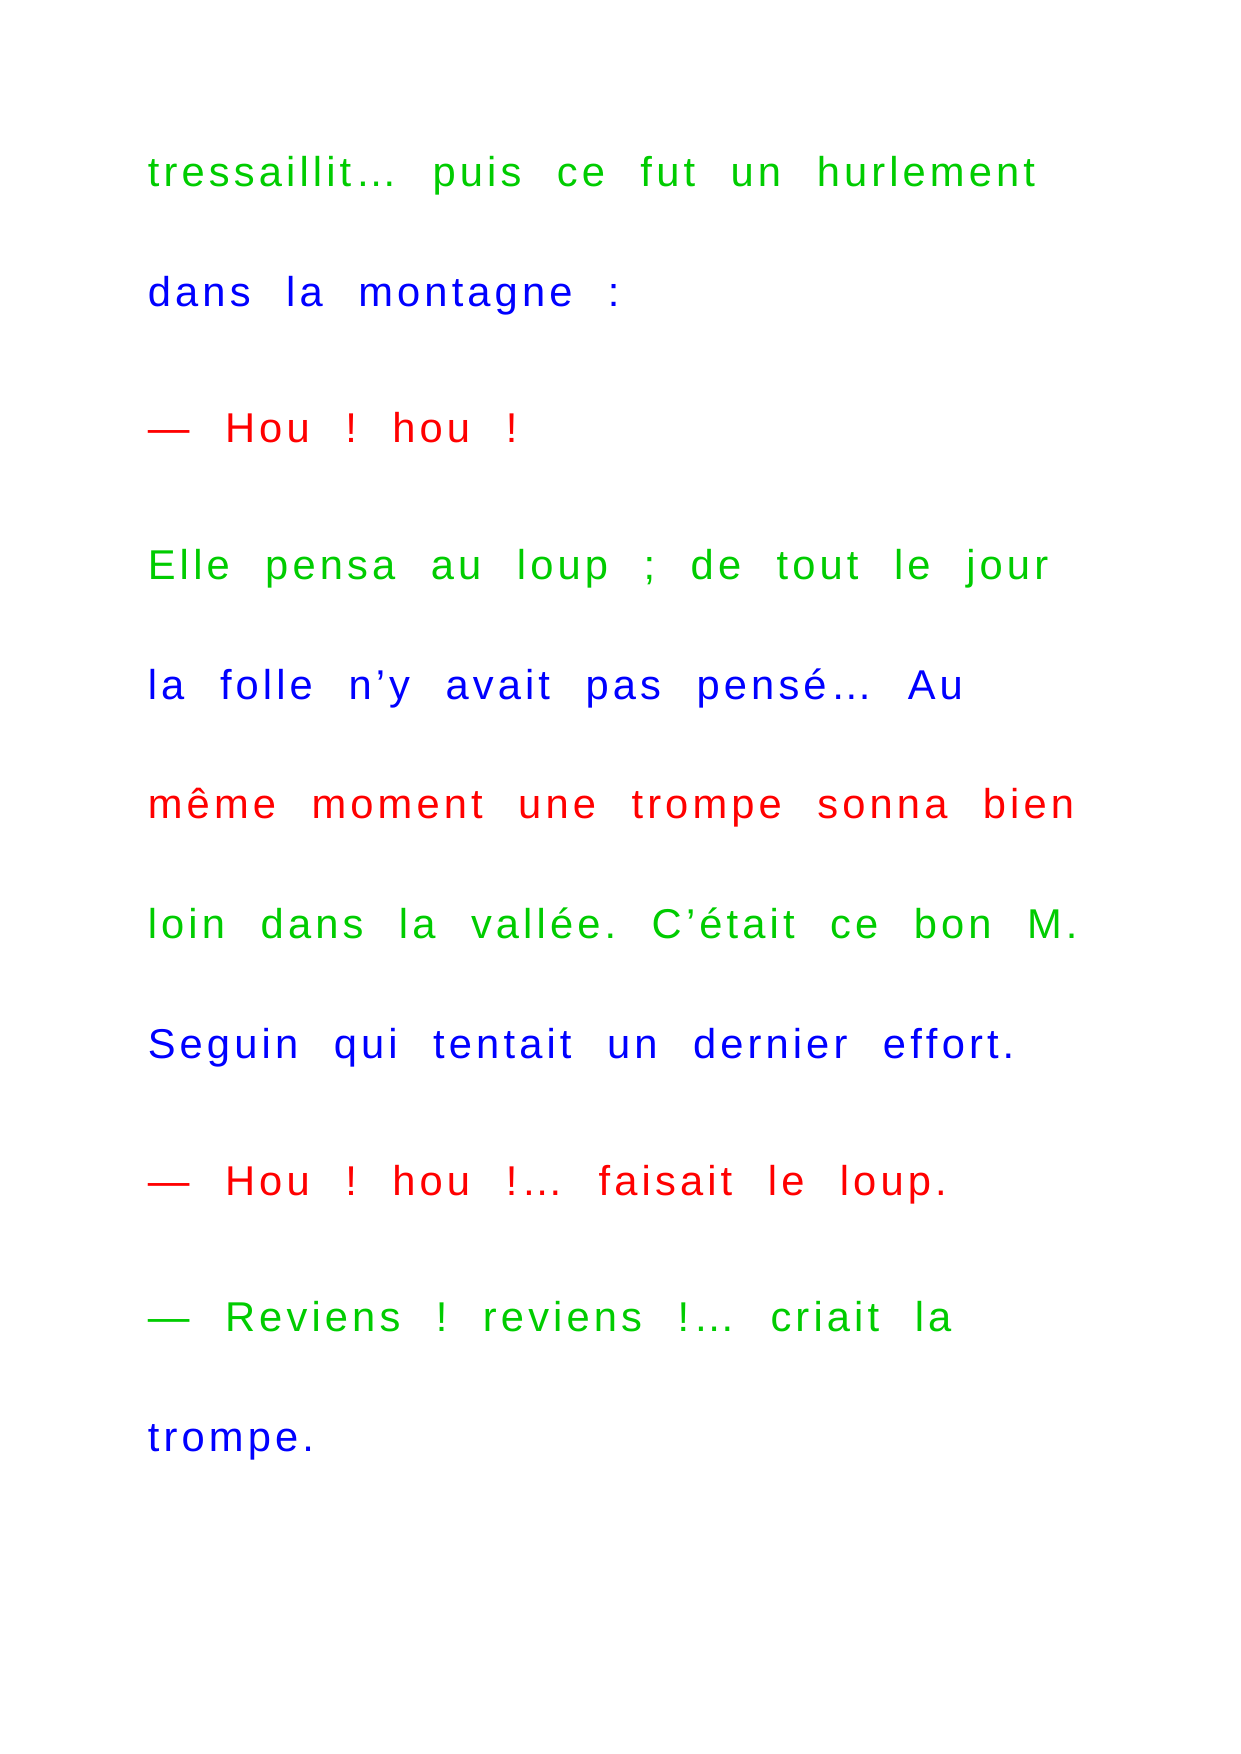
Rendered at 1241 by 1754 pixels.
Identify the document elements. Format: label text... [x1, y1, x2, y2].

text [148, 148, 1093, 315]
text Elle pensa au loup ; de tout le jour la folle n’y avait pas pensé… Au même moment une trompe sonna bien loin dans la vallée. C’était ce bon M. Seguin qui tentait un dernier effort. [148, 540, 1093, 1067]
text — Reviens ! reviens !… criait la trompe. [148, 1292, 1093, 1460]
text — Hou ! hou !… faisait le loup. [148, 1156, 1093, 1204]
text — Hou ! hou ! [148, 404, 1093, 452]
